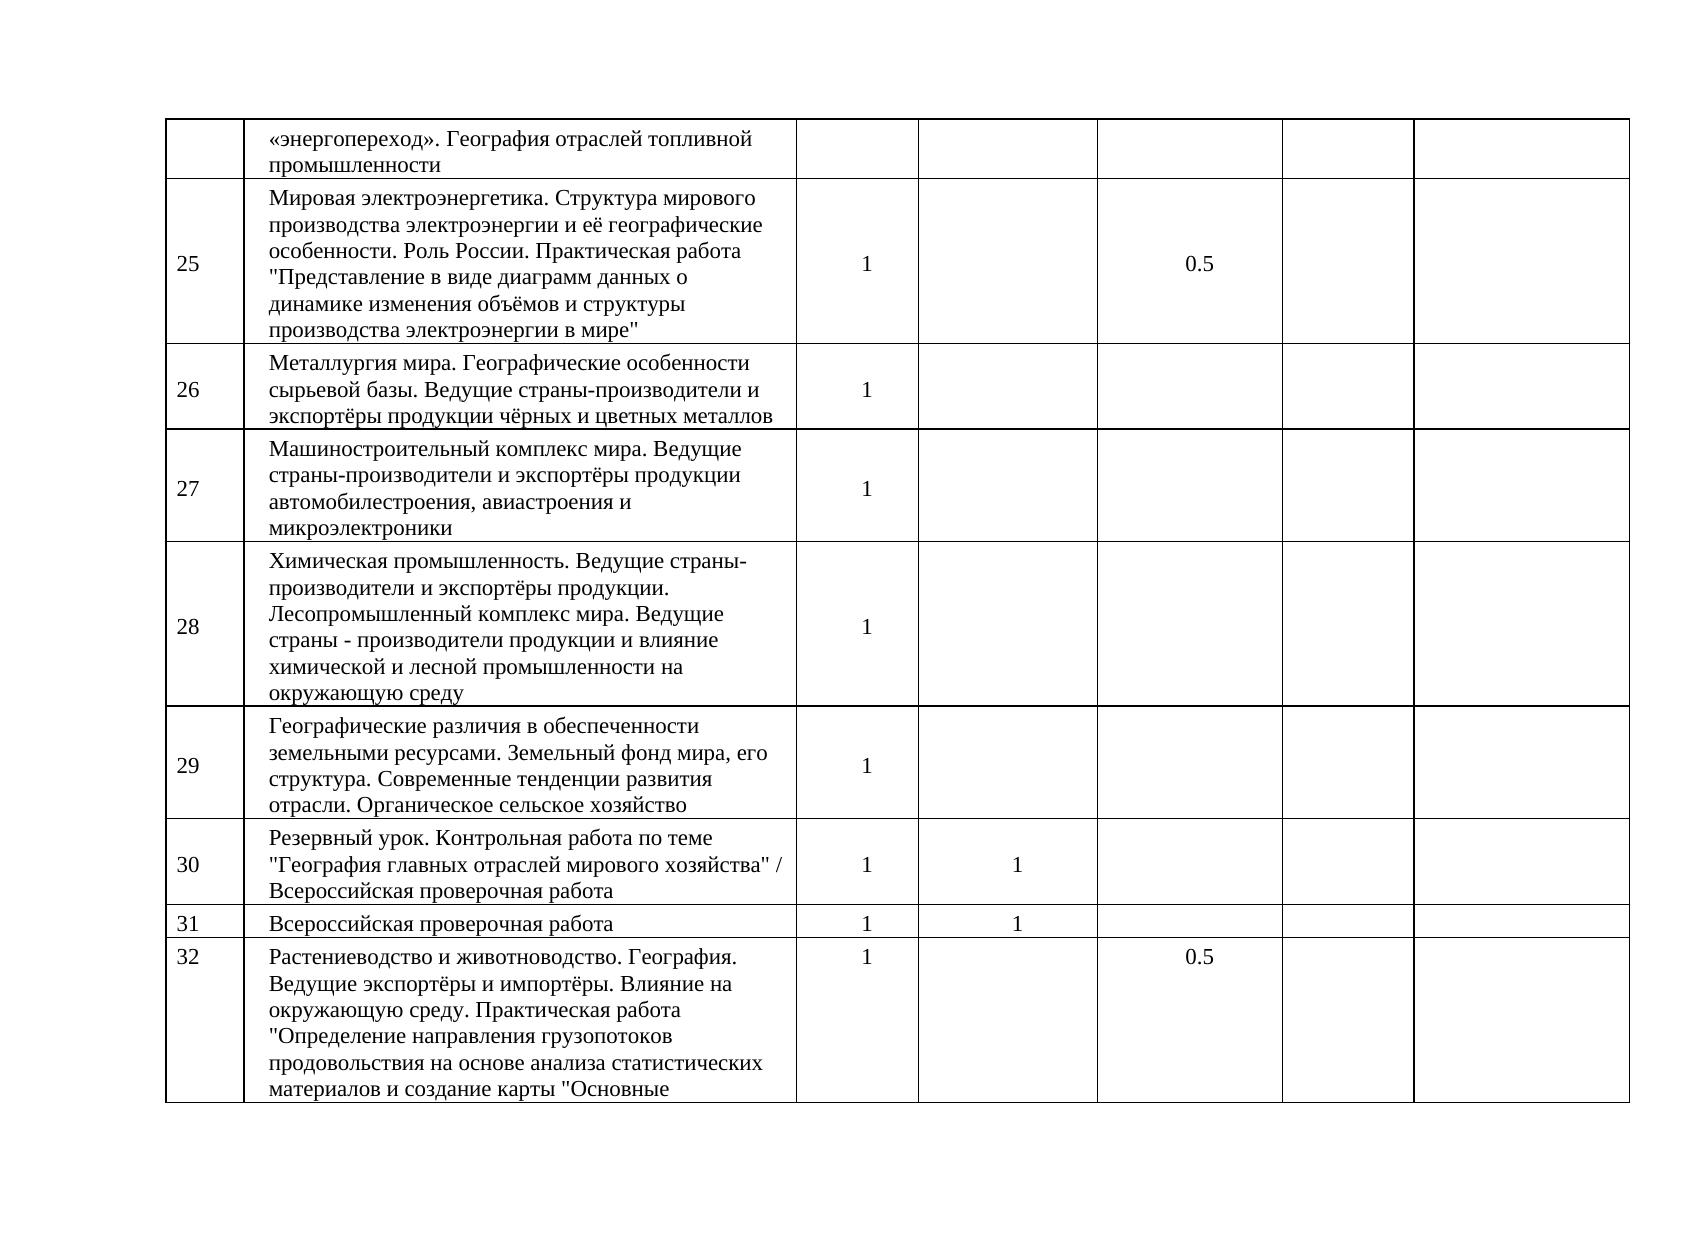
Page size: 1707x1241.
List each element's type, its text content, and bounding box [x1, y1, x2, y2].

table_cell [1415, 179, 1629, 342]
table_cell [1098, 430, 1282, 541]
table_cell 0.5 [1098, 938, 1282, 1101]
table_cell Мировая электроэнергетика. Структура мирового производства электроэнергии и её географические особенности. Роль России. Практическая работа "Представление в виде диаграмм данных о динамике изменения объёмов и структуры производства электроэнергии в мире" [245, 179, 796, 342]
table_cell [1283, 819, 1413, 903]
table_cell 31 [167, 905, 243, 937]
table_cell [1098, 344, 1282, 428]
table_cell Всероссийская проверочная работа [245, 905, 796, 937]
table_cell 1 [797, 120, 918, 178]
table_cell 1 [797, 542, 918, 705]
table_cell [919, 938, 1097, 1101]
table_cell 1 [797, 430, 918, 541]
table_cell 30 [167, 819, 243, 903]
table_cell 1 [797, 707, 918, 818]
table_cell [1283, 430, 1413, 541]
table_cell 32 [167, 938, 243, 1101]
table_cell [245, 938, 796, 1101]
table_cell 1 [797, 938, 918, 1101]
table_cell 26 [167, 344, 243, 428]
table_cell [1283, 905, 1413, 937]
table_cell [1098, 120, 1282, 178]
table_cell [1415, 344, 1629, 428]
table_cell 24 [167, 120, 243, 178]
table_cell [1283, 707, 1413, 818]
table_cell [919, 179, 1097, 342]
table_cell [919, 542, 1097, 705]
table_cell [1415, 819, 1629, 903]
table_cell [1098, 707, 1282, 818]
table_cell [1098, 542, 1282, 705]
table_cell [1283, 120, 1413, 178]
table_cell [1415, 542, 1629, 705]
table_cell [245, 120, 796, 178]
table_cell [1415, 938, 1629, 1101]
table_cell [1415, 707, 1629, 818]
table_cell Резервный урок. Контрольная работа по теме "География главных отраслей мирового хозяйства" / Всероссийская проверочная работа [245, 819, 796, 903]
table_cell 27 [167, 430, 243, 541]
table_cell [919, 344, 1097, 428]
table_cell 1 [797, 179, 918, 342]
table_cell 1 [919, 819, 1097, 903]
table_cell 29 [167, 707, 243, 818]
table_cell Химическая промышленность. Ведущие страны-производители и экспортёры продукции. Лесопромышленный комплекс мира. Ведущие страны - производители продукции и влияние химической и лесной промышленности на окружающую среду [245, 542, 796, 705]
table_cell [919, 120, 1097, 178]
table_cell [919, 707, 1097, 818]
table_cell [1098, 905, 1282, 937]
table_cell 1 [797, 819, 918, 903]
table_cell [1415, 120, 1629, 178]
table_cell 1 [919, 905, 1097, 937]
table_cell 1 [797, 905, 918, 937]
table_cell [1283, 344, 1413, 428]
table_cell [1283, 542, 1413, 705]
table_cell [1098, 819, 1282, 903]
table_cell Металлургия мира. Географические особенности сырьевой базы. Ведущие страны-производители и экспортёры продукции чёрных и цветных металлов [245, 344, 796, 428]
table_cell [1415, 905, 1629, 937]
table_cell 25 [167, 179, 243, 342]
table_cell 1 [797, 344, 918, 428]
table_cell 28 [167, 542, 243, 705]
table_cell [1283, 938, 1413, 1101]
table_cell [1415, 430, 1629, 541]
table_cell [1283, 179, 1413, 342]
table_cell [919, 430, 1097, 541]
table_cell Машиностроительный комплекс мира. Ведущие страны-производители и экспортёры продукции автомобилестроения, авиастроения и микроэлектроники [245, 430, 796, 541]
table_cell Географические различия в обеспеченности земельными ресурсами. Земельный фонд мира, его структура. Современные тенденции развития отрасли. Органическое сельское хозяйство [245, 707, 796, 818]
table_cell 0.5 [1098, 179, 1282, 342]
